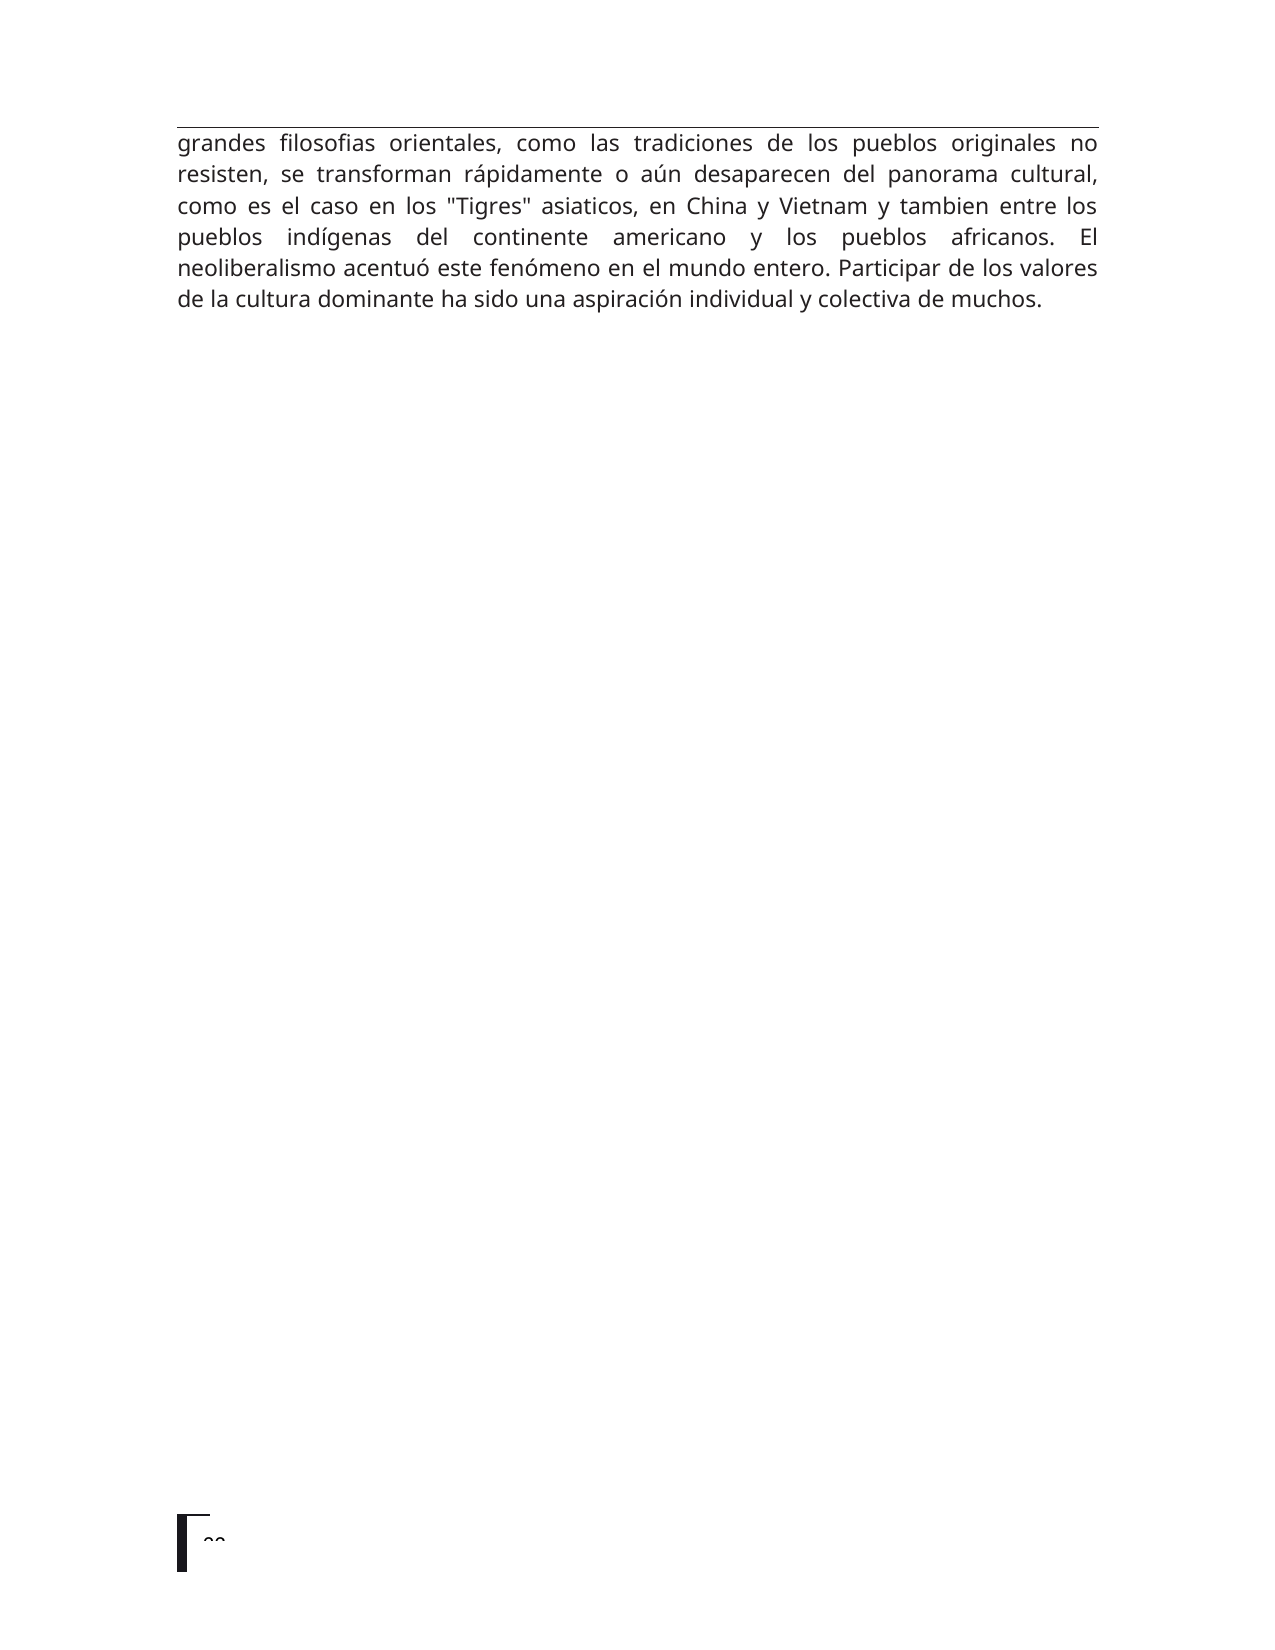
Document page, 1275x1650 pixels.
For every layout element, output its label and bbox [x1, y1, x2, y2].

text [177, 127, 1098, 314]
